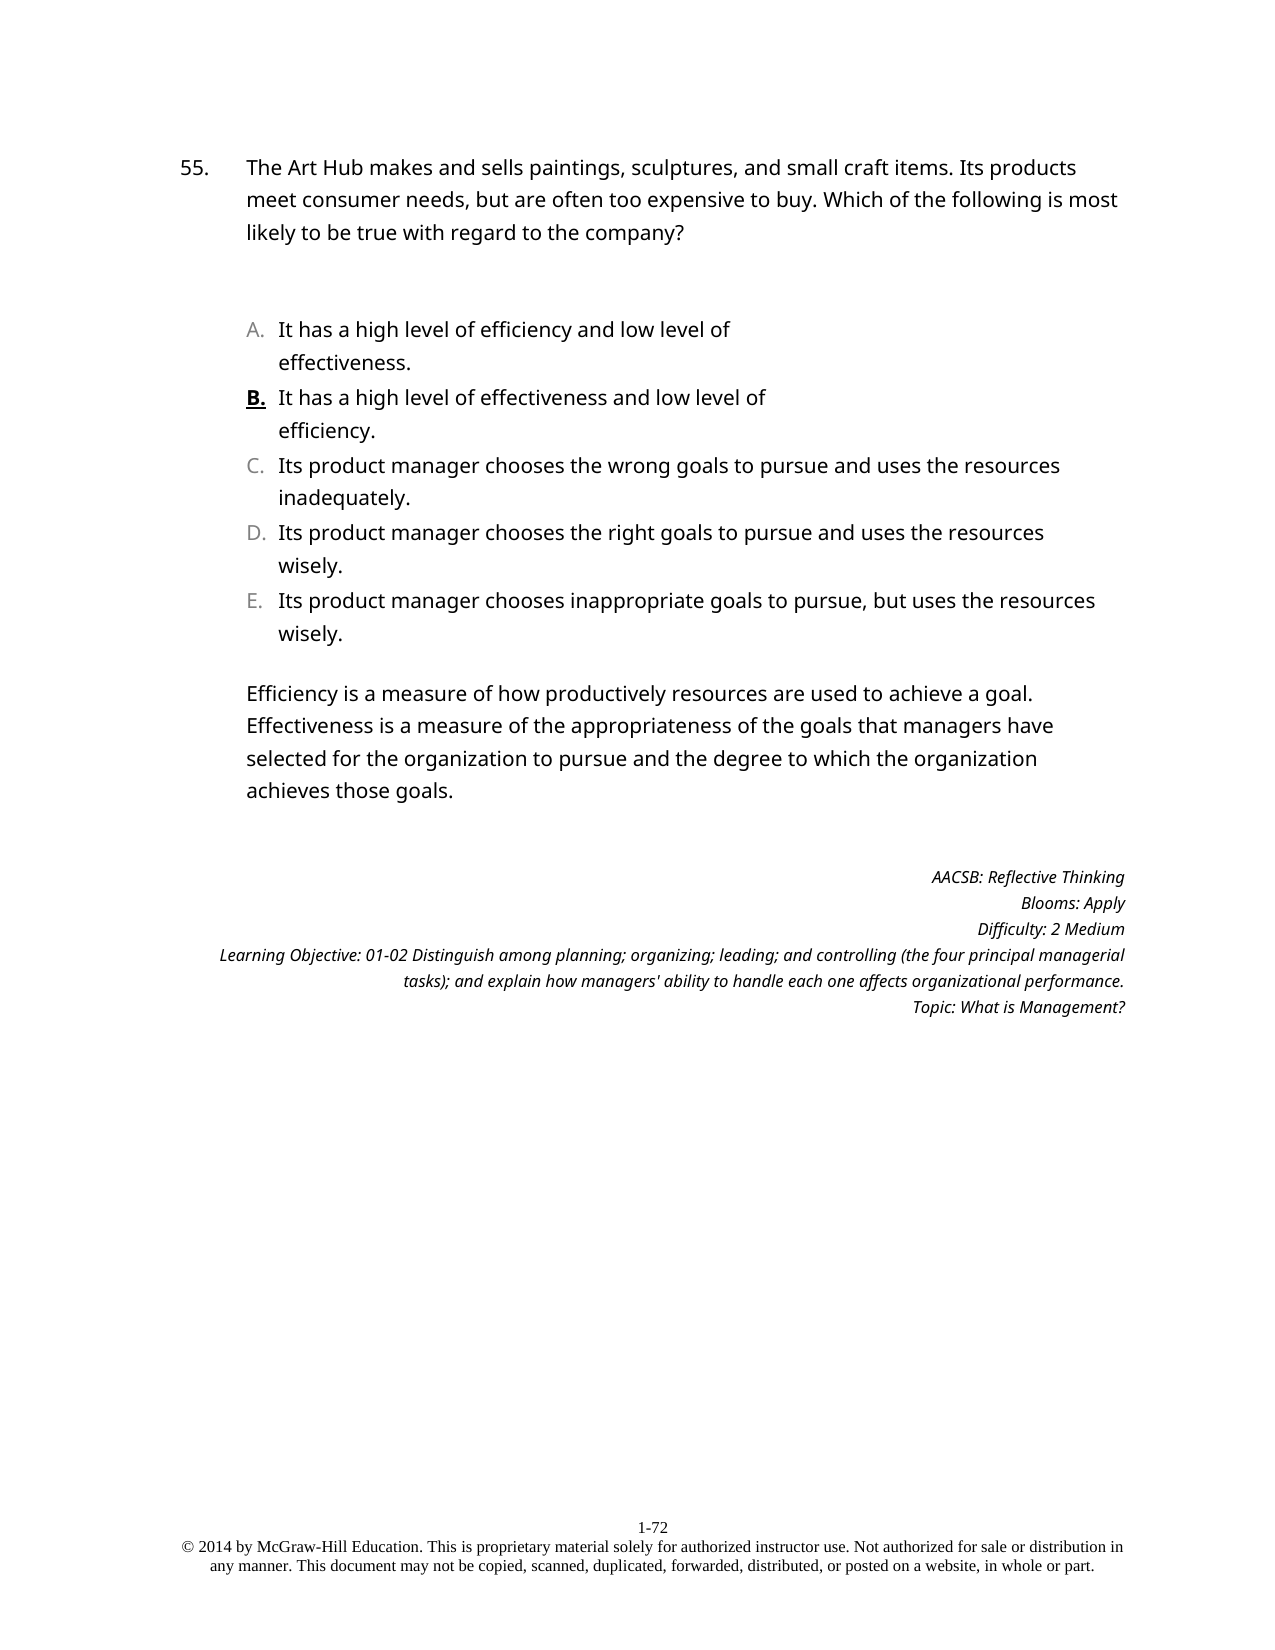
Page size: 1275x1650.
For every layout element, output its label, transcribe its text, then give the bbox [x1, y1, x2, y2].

table_header The Art Hub makes and sells paintings, sculptures, and small craft items. Its products meet consumer needs, but are often too expensive to buy. Which of the following is most likely to be true with regard to the company? Efficiency is a measure of how productively resources are used to achieve a goal. Effectiveness is a measure of the appropriateness of the goals that managers have selected for the organization to pursue and the degree to which the organization achieves those goals. [246, 153, 1125, 837]
table_header 55. [180, 153, 246, 837]
table_header AACSB: Reflective Thinking Blooms: Apply Difficulty: 2 Medium Learning Objective: 01-02 Distinguish among planning; organizing; leading; and controlling (the four principal managerial tasks); and explain how managers' ability to handle each one affects organizational performance. Topic: What is Management? [180, 866, 1125, 1055]
